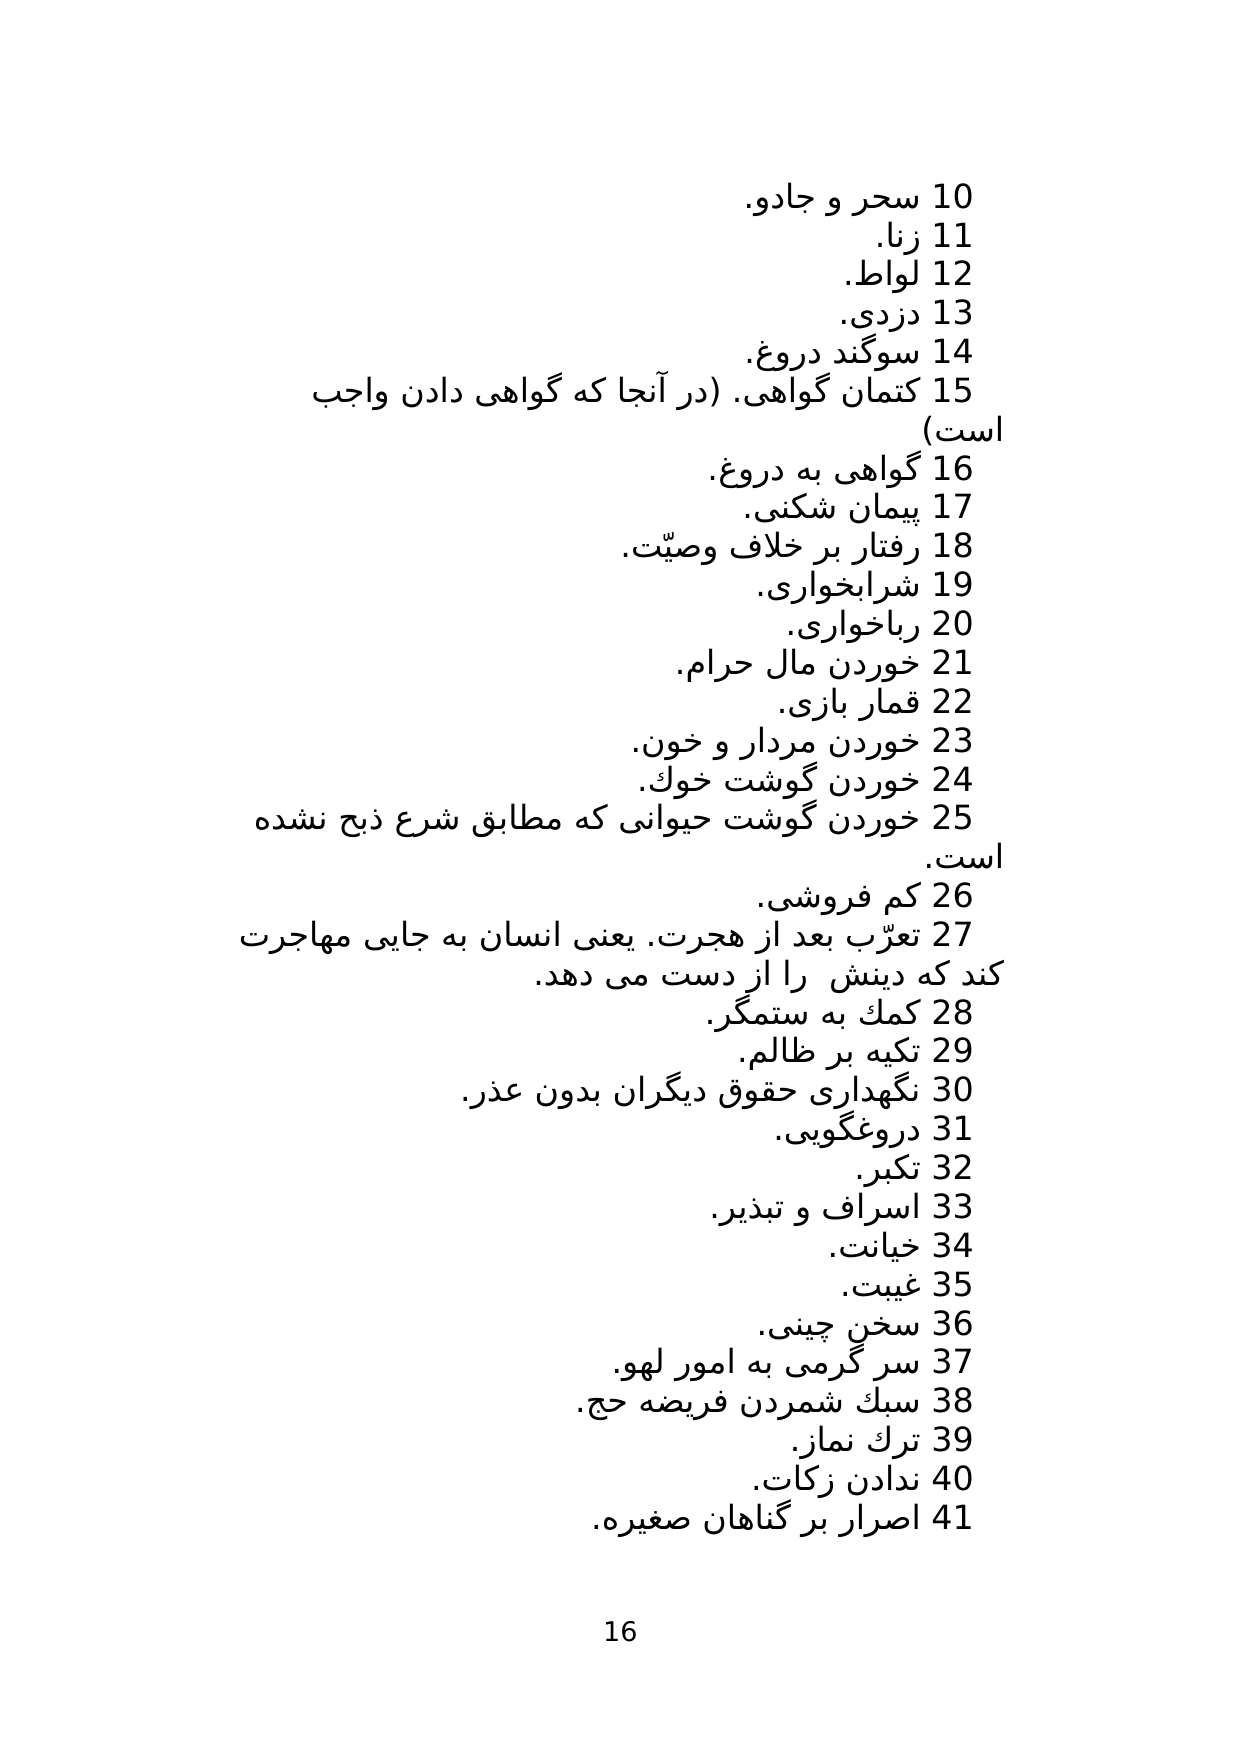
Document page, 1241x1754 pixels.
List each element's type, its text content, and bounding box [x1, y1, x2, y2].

text 35 غيبت. [236, 1265, 1004, 1304]
text 25 خوردن گوشت حيوانى كه مطابق شرع ذبح نشده است. [236, 799, 1004, 877]
text 26 كم فروشى. [236, 877, 1004, 915]
text 19 شرابخوارى. [236, 566, 1004, 604]
text 18 رفتار بر خلاف وصيّت. [236, 527, 1004, 566]
text 10 سحر و جادو. [236, 177, 1004, 216]
text 32 تكبر. [236, 1148, 1004, 1187]
text 37 سر گرمى به امور لهو. [236, 1343, 1004, 1382]
text 27 تعرّب بعد از هجرت. يعنى انسان به جايى مهاجرت كند كه دينش ‍ را از دست مى دهد. [236, 915, 1004, 993]
text 12 لواط. [236, 255, 1004, 294]
text 33 اسراف و تبذير. [236, 1187, 1004, 1226]
text 17 پيمان شكنى. [236, 488, 1004, 527]
text 34 خيانت. [236, 1226, 1004, 1265]
text 28 كمك به ستمگر. [236, 993, 1004, 1032]
text 20 رباخوارى. [236, 604, 1004, 643]
text 15 كتمان گواهى. (در آنجا كه گواهى دادن واجب است) [236, 371, 1004, 449]
text 30 نگهدارى حقوق ديگران بدون عذر. [236, 1071, 1004, 1110]
text 13 دزدى. [236, 294, 1004, 333]
text 24 خوردن گوشت خوك. [236, 760, 1004, 799]
text 41 اصرار بر گناهان صغيره. [236, 1498, 1004, 1537]
text 11 زنا. [236, 216, 1004, 255]
text 14 سوگند دروغ. [236, 333, 1004, 371]
text 16 گواهى به دروغ. [236, 449, 1004, 488]
text 36 سخن چينى. [236, 1304, 1004, 1343]
text 38 سبك شمردن فريضه حج. [236, 1382, 1004, 1421]
text 23 خوردن مردار و خون. [236, 721, 1004, 760]
text 39 ترك نماز. [236, 1421, 1004, 1459]
text 22 قمار بازى. [236, 682, 1004, 721]
text 40 ندادن زكات. [236, 1459, 1004, 1498]
text 21 خوردن مال حرام. [236, 643, 1004, 682]
text 31 دروغگويى. [236, 1110, 1004, 1148]
text 29 تكيه بر ظالم. [236, 1032, 1004, 1071]
